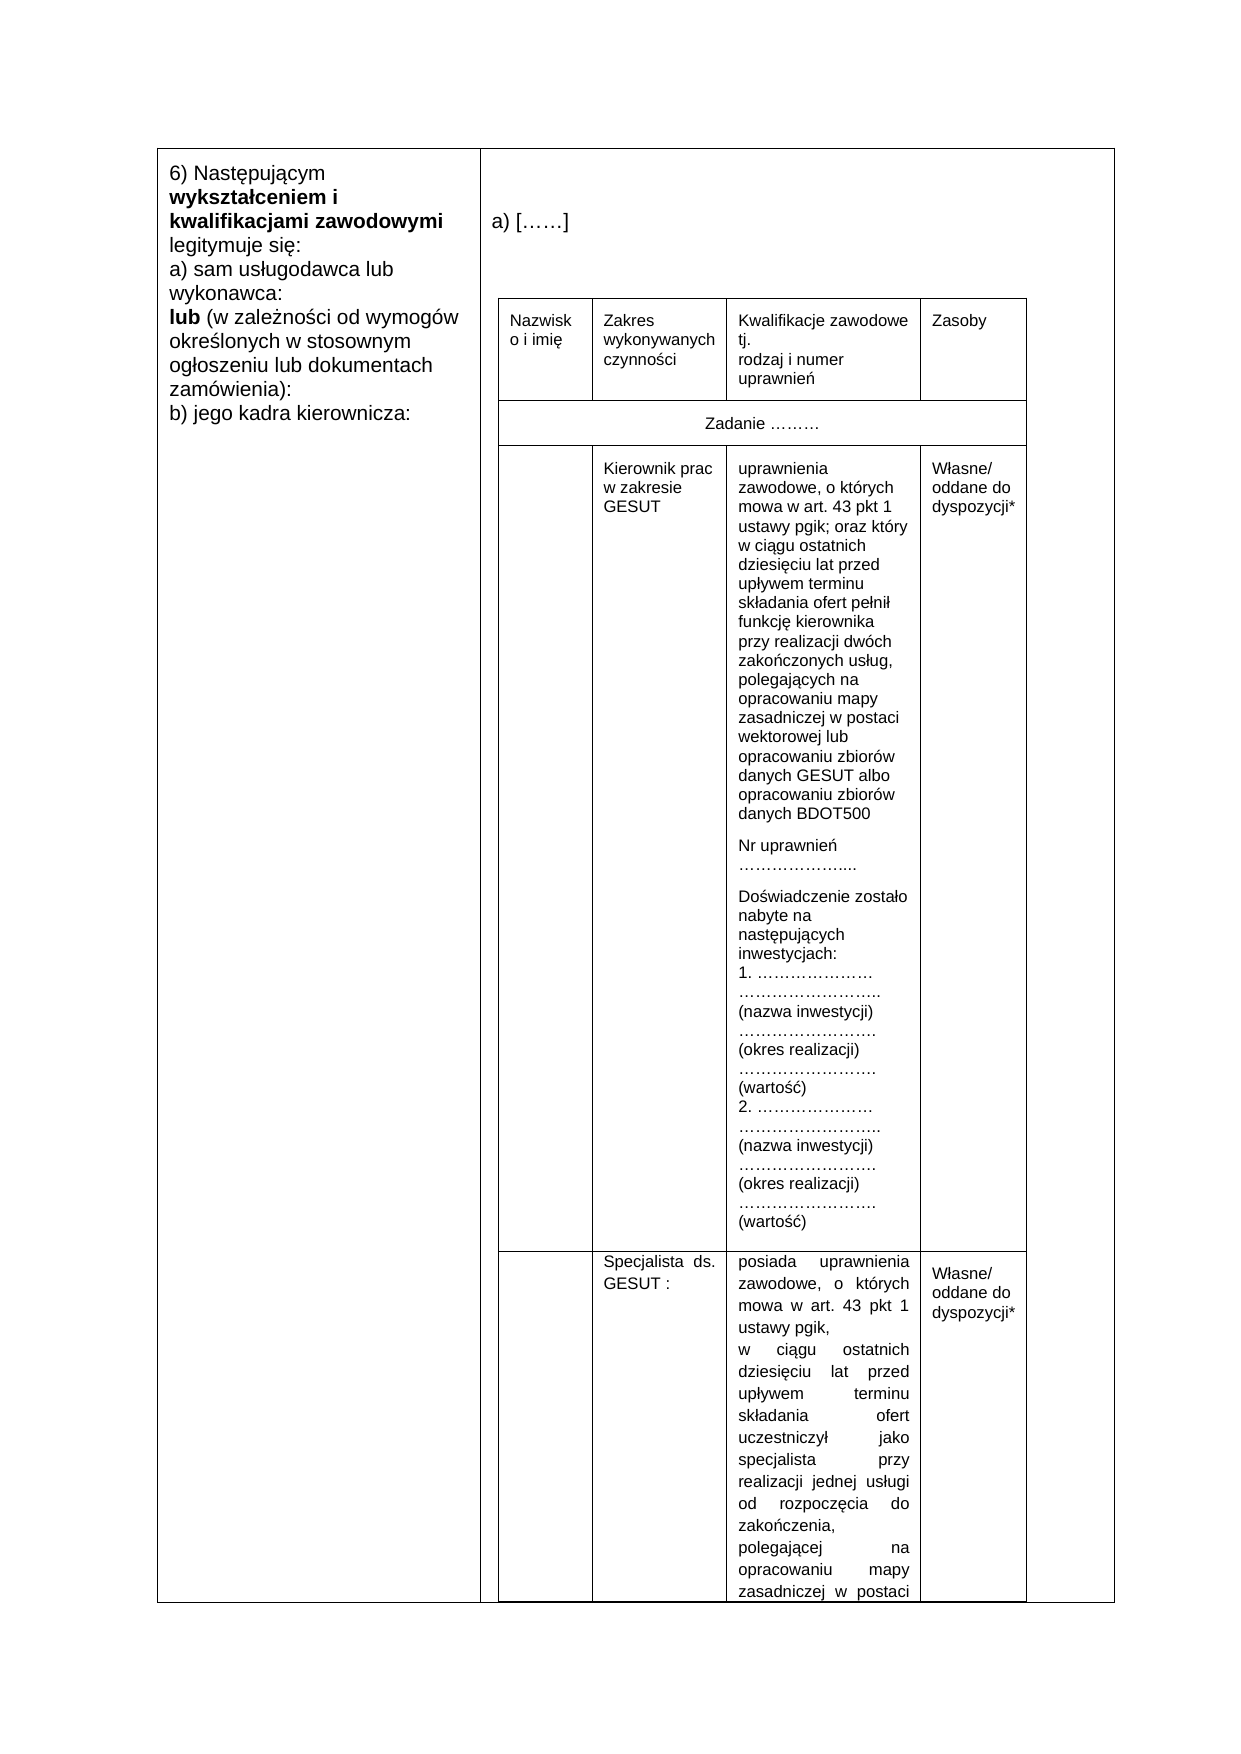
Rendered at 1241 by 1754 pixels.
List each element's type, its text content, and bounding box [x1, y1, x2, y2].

table_cell a) [……] b) [……] [481, 149, 1114, 1602]
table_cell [158, 149, 480, 1602]
